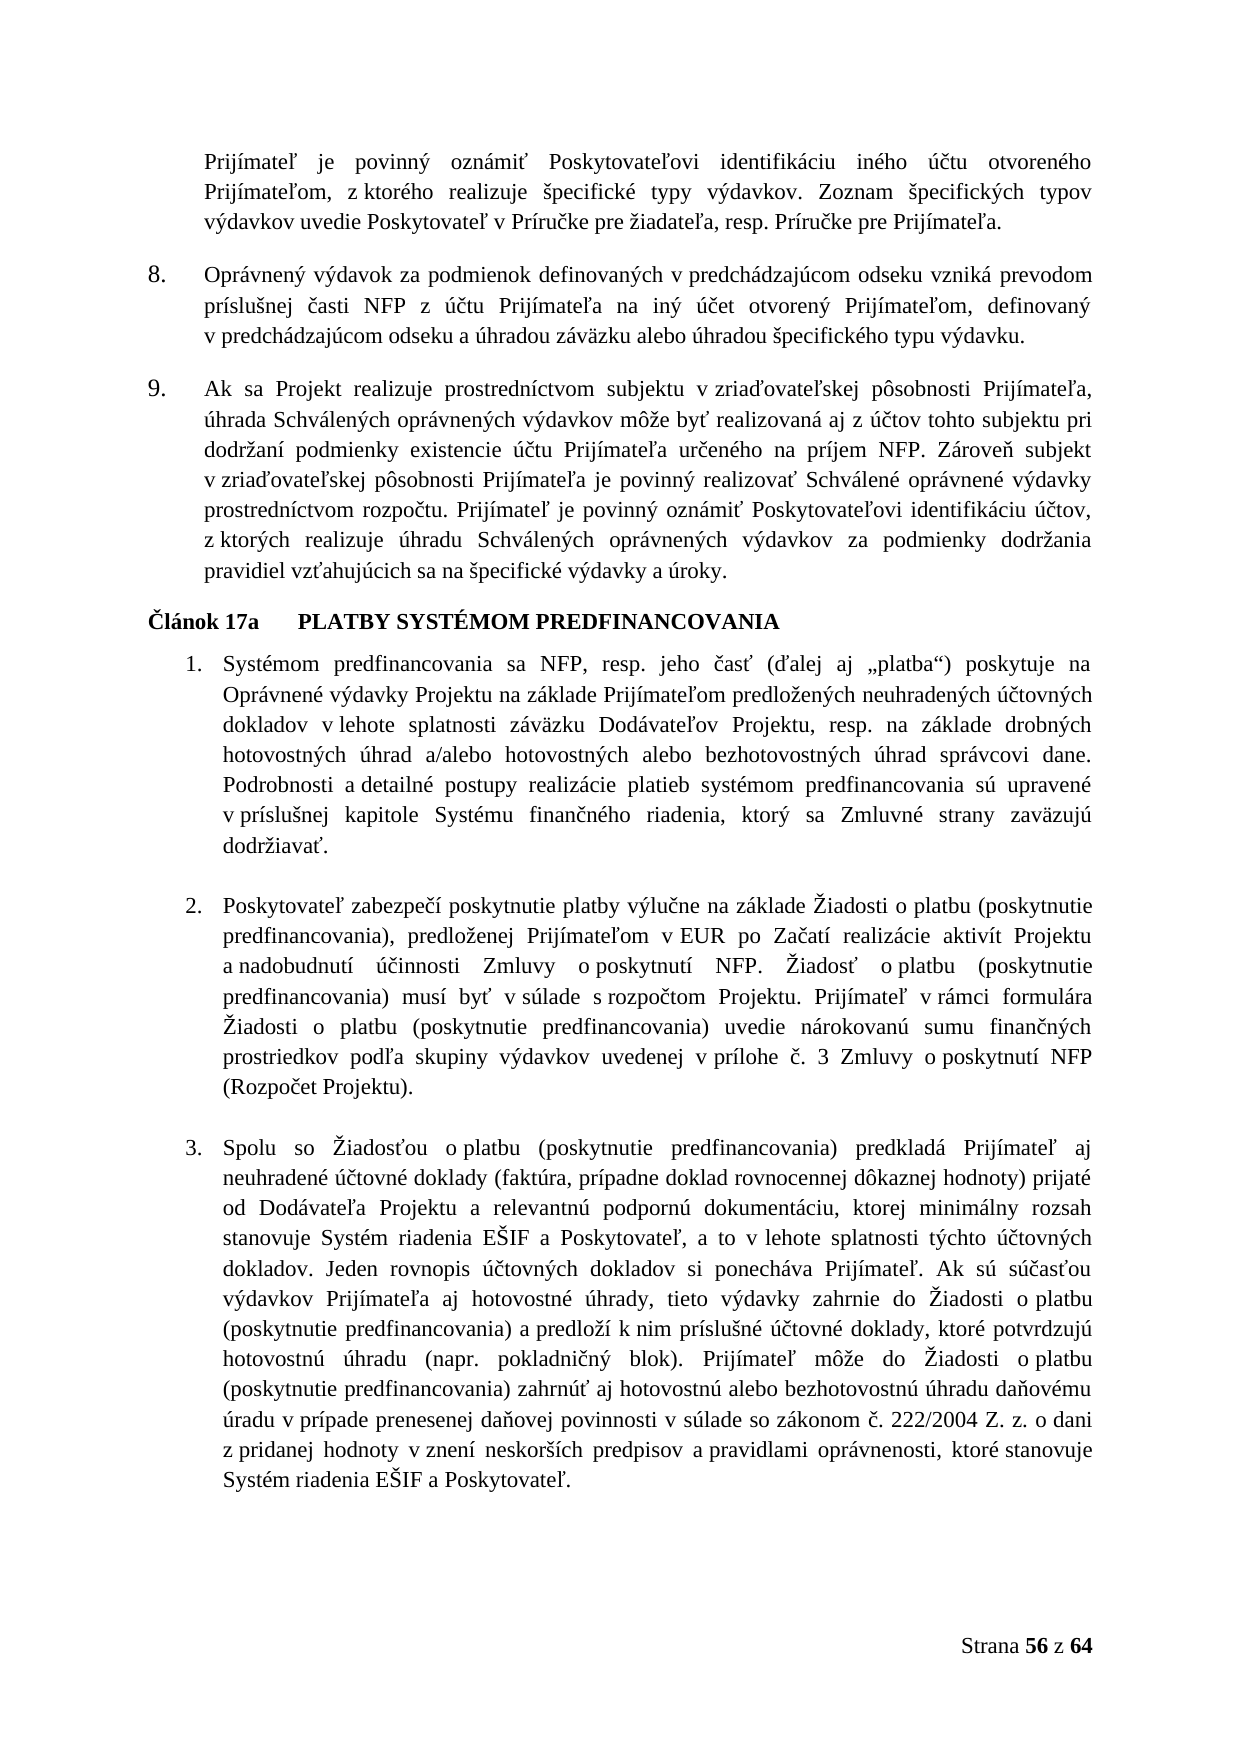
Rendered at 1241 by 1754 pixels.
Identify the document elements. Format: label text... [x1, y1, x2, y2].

list Ak sa Projekt realizuje prostredníctvom subjektu v zriaďovateľskej pôsobnosti Prijímateľa, úhrada Schválených oprávnených výdavkov môže byť realizovaná aj z účtov tohto subjektu pri dodržaní podmienky existencie účtu Prijímateľa určeného na príjem NFP. Zároveň subjekt v zriaďovateľskej pôsobnosti Prijímateľa je povinný realizovať Schválené oprávnené výdavky prostredníctvom rozpočtu. Prijímateľ je povinný oznámiť Poskytovateľovi identifikáciu účtov, z ktorých realizuje úhradu Schválených oprávnených výdavkov za podmienky dodržania pravidiel vzťahujúcich sa na špecifické výdavky a úroky. [148, 373, 1092, 583]
list Oprávnený výdavok za podmienok definovaných v predchádzajúcom odseku vzniká prevodom príslušnej časti NFP z účtu Prijímateľa na iný účet otvorený Prijímateľom, definovaný v predchádzajúcom odseku a úhradou záväzku alebo úhradou špecifického typu výdavku. [148, 259, 1092, 348]
text Prijímateľ je povinný oznámiť Poskytovateľovi identifikáciu iného účtu otvoreného Prijímateľom, z ktorého realizuje špecifické typy výdavkov. Zoznam špecifických typov výdavkov uvedie Poskytovateľ v Príručke pre žiadateľa, resp. Príručke pre Prijímateľa. [204, 148, 1092, 234]
list Systémom predfinancovania sa NFP, resp. jeho časť (ďalej aj „platba“) poskytuje na Oprávnené výdavky Projektu na základe Prijímateľom predložených neuhradených účtovných dokladov v lehote splatnosti záväzku Dodávateľov Projektu, resp. na základe drobných hotovostných úhrad a/alebo hotovostných alebo bezhotovostných úhrad správcovi dane. Podrobnosti a detailné postupy realizácie platieb systémom predfinancovania sú upravené v príslušnej kapitole Systému finančného riadenia, ktorý sa Zmluvné strany zaväzujú dodržiavať. [185, 650, 1092, 858]
text Článok 17a PLATBY SYSTÉMOM PREDFINANCOVANIA [148, 608, 1092, 634]
list Spolu so Žiadosťou o platbu (poskytnutie predfinancovania) predkladá Prijímateľ aj neuhradené účtovné doklady (faktúra, prípadne doklad rovnocennej dôkaznej hodnoty) prijaté od Dodávateľa Projektu a relevantnú podpornú dokumentáciu, ktorej minimálny rozsah stanovuje Systém riadenia EŠIF a Poskytovateľ, a to v lehote splatnosti týchto účtovných dokladov. Jeden rovnopis účtovných dokladov si ponecháva Prijímateľ. Ak sú súčasťou výdavkov Prijímateľa aj hotovostné úhrady, tieto výdavky zahrnie do Žiadosti o platbu (poskytnutie predfinancovania) a predloží k nim príslušné účtovné doklady, ktoré potvrdzujú hotovostnú úhradu (napr. pokladničný blok). Prijímateľ môže do Žiadosti o platbu (poskytnutie predfinancovania) zahrnúť aj hotovostnú alebo bezhotovostnú úhradu daňovému úradu v prípade prenesenej daňovej povinnosti v súlade so zákonom č. 222/2004 Z. z. o dani z pridanej hodnoty v znení neskorších predpisov a pravidlami oprávnenosti, ktoré stanovuje Systém riadenia EŠIF a Poskytovateľ. [185, 1134, 1092, 1492]
list Poskytovateľ zabezpečí poskytnutie platby výlučne na základe Žiadosti o platbu (poskytnutie predfinancovania), predloženej Prijímateľom v EUR po Začatí realizácie aktivít Projektu a nadobudnutí účinnosti Zmluvy o poskytnutí NFP. Žiadosť o platbu (poskytnutie predfinancovania) musí byť v súlade s rozpočtom Projektu. Prijímateľ v rámci formulára Žiadosti o platbu (poskytnutie predfinancovania) uvedie nárokovanú sumu finančných prostriedkov podľa skupiny výdavkov uvedenej v prílohe č. 3 Zmluvy o poskytnutí NFP (Rozpočet Projektu). [185, 892, 1092, 1100]
